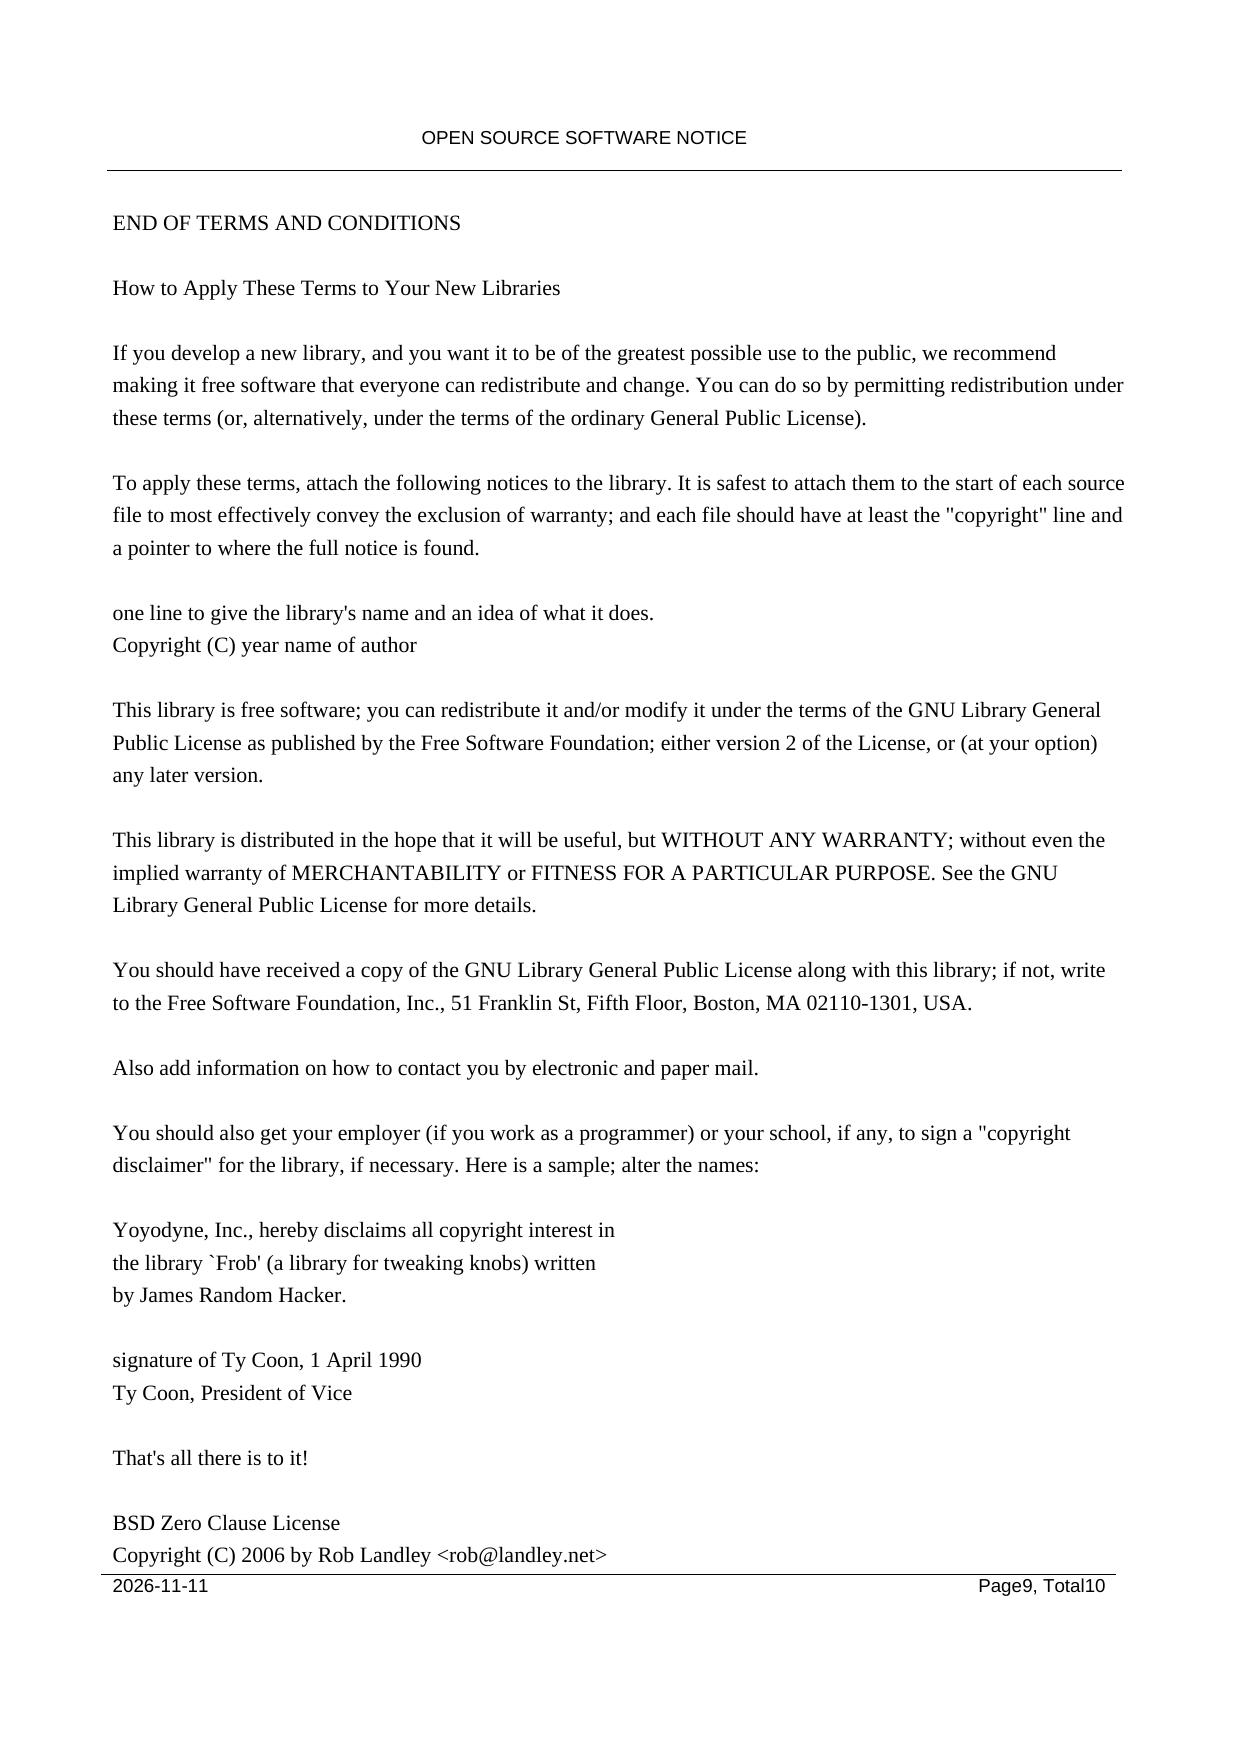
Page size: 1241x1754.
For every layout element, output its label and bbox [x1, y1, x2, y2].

text [112, 206, 1128, 1571]
